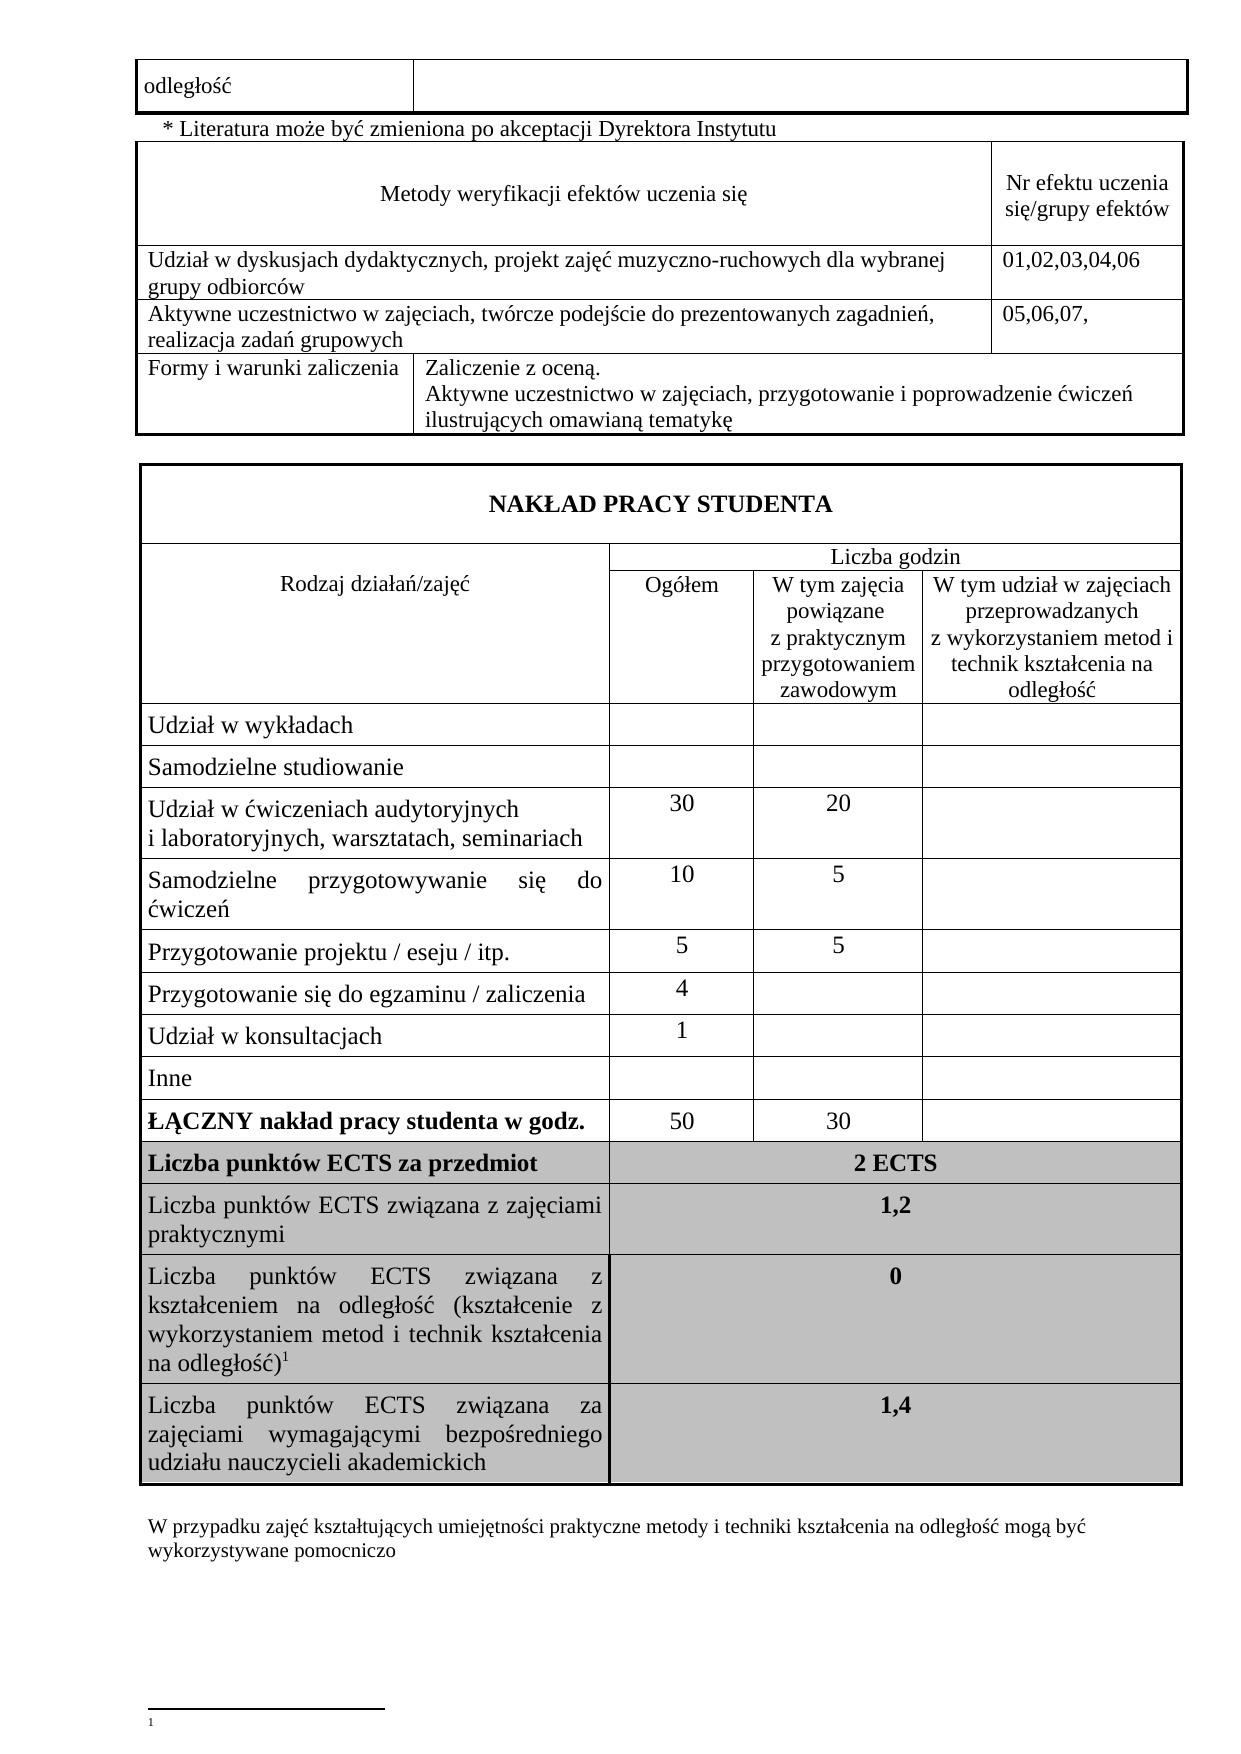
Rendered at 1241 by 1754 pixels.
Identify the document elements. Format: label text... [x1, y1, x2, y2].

table_cell 5 [610, 930, 753, 972]
table_cell Ogółem [610, 571, 753, 703]
table_cell 30 [754, 1100, 922, 1141]
table_cell W tym udział w zajęciach przeprowadzanych z wykorzystaniem metod i technik kształcenia na odległość [923, 571, 1180, 703]
text W przypadku zajęć kształtujących umiejętności praktyczne metody i techniki kształcenia na odległość mogą być wykorzystywane pomocniczo [148, 1514, 1093, 1562]
table_cell Liczba godzin [610, 544, 1180, 570]
table_cell ŁĄCZNY nakład pracy studenta w godz. [142, 1100, 609, 1141]
table_cell 1 [610, 1015, 753, 1056]
table_cell [610, 704, 753, 745]
table_cell [754, 1057, 922, 1098]
table_cell [754, 746, 922, 787]
table_cell [923, 1015, 1180, 1056]
table_cell Przygotowanie się do egzaminu / zaliczenia [142, 973, 609, 1014]
table_cell Udział w ćwiczeniach audytoryjnych i laboratoryjnych, warsztatach, seminariach [142, 788, 609, 858]
table_cell [923, 859, 1180, 929]
table_cell [923, 1100, 1180, 1141]
table_cell 01,02,03,04,06 [992, 246, 1182, 299]
table_cell Aktywne uczestnictwo w zajęciach, twórcze podejście do prezentowanych zagadnień, realizacja zadań grupowych [138, 300, 991, 353]
table_cell Samodzielne przygotowywanie się do ćwiczeń [142, 859, 609, 929]
table_cell 5 [754, 859, 922, 929]
table_cell [923, 704, 1180, 745]
table_cell Liczba punktów ECTS związana z kształceniem na odległość (kształcenie z wykorzystaniem metod i technik kształcenia na odległość) [142, 1255, 608, 1383]
table_cell Udział w wykładach [142, 704, 609, 745]
table_cell [923, 1057, 1180, 1098]
table_cell 50 [610, 1100, 753, 1141]
table_cell Formy i warunki zaliczenia [138, 354, 413, 433]
table_cell Rodzaj działań/zajęć [142, 544, 609, 703]
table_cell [414, 60, 1186, 111]
table_cell [923, 788, 1180, 858]
table_cell [754, 1015, 922, 1056]
table_cell [923, 930, 1180, 972]
table_cell Liczba punktów ECTS związana za zajęciami wymagającymi bezpośredniego udziału nauczycieli akademickich [142, 1384, 608, 1482]
table_cell 30 [610, 788, 753, 858]
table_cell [138, 60, 413, 111]
table_cell Zaliczenie z oceną. Aktywne uczestnictwo w zajęciach, przygotowanie i poprowadzenie ćwiczeń ilustrujących omawianą tematykę [414, 354, 1182, 433]
table_header NAKŁAD PRACY STUDENTA [142, 466, 1180, 542]
table_cell Inne [142, 1057, 609, 1098]
table_cell Udział w konsultacjach [142, 1015, 609, 1056]
table_cell Przygotowanie projektu / eseju / itp. [142, 930, 609, 972]
table_cell 1,4 [611, 1384, 1180, 1482]
table_cell 20 [754, 788, 922, 858]
table_cell [610, 1057, 753, 1098]
table_cell [923, 746, 1180, 787]
table_cell 5 [754, 930, 922, 972]
table_cell 0 [611, 1255, 1180, 1383]
table_cell 1,2 [610, 1184, 1180, 1254]
table_cell W tym zajęcia powiązane z praktycznym przygotowaniem zawodowym [754, 571, 922, 703]
table_cell [923, 973, 1180, 1014]
text * Literatura może być zmieniona po akceptacji Dyrektora Instytutu [162, 115, 1093, 141]
table_cell 4 [610, 973, 753, 1014]
table_cell 05,06,07, [992, 300, 1182, 353]
table_cell [610, 746, 753, 787]
table_cell Liczba punktów ECTS za przedmiot [142, 1142, 609, 1183]
table_cell [754, 973, 922, 1014]
table_cell Udział w dyskusjach dydaktycznych, projekt zajęć muzyczno-ruchowych dla wybranej grupy odbiorców [138, 246, 991, 299]
table_cell Samodzielne studiowanie [142, 746, 609, 787]
table_cell 10 [610, 859, 753, 929]
table_header Nr efektu uczenia się/grupy efektów [992, 142, 1182, 245]
table_cell 2 ECTS [610, 1142, 1180, 1183]
table_cell [754, 704, 922, 745]
table_header Metody weryfikacji efektów uczenia się [138, 142, 991, 245]
table_cell Liczba punktów ECTS związana z zajęciami praktycznymi [142, 1184, 609, 1254]
